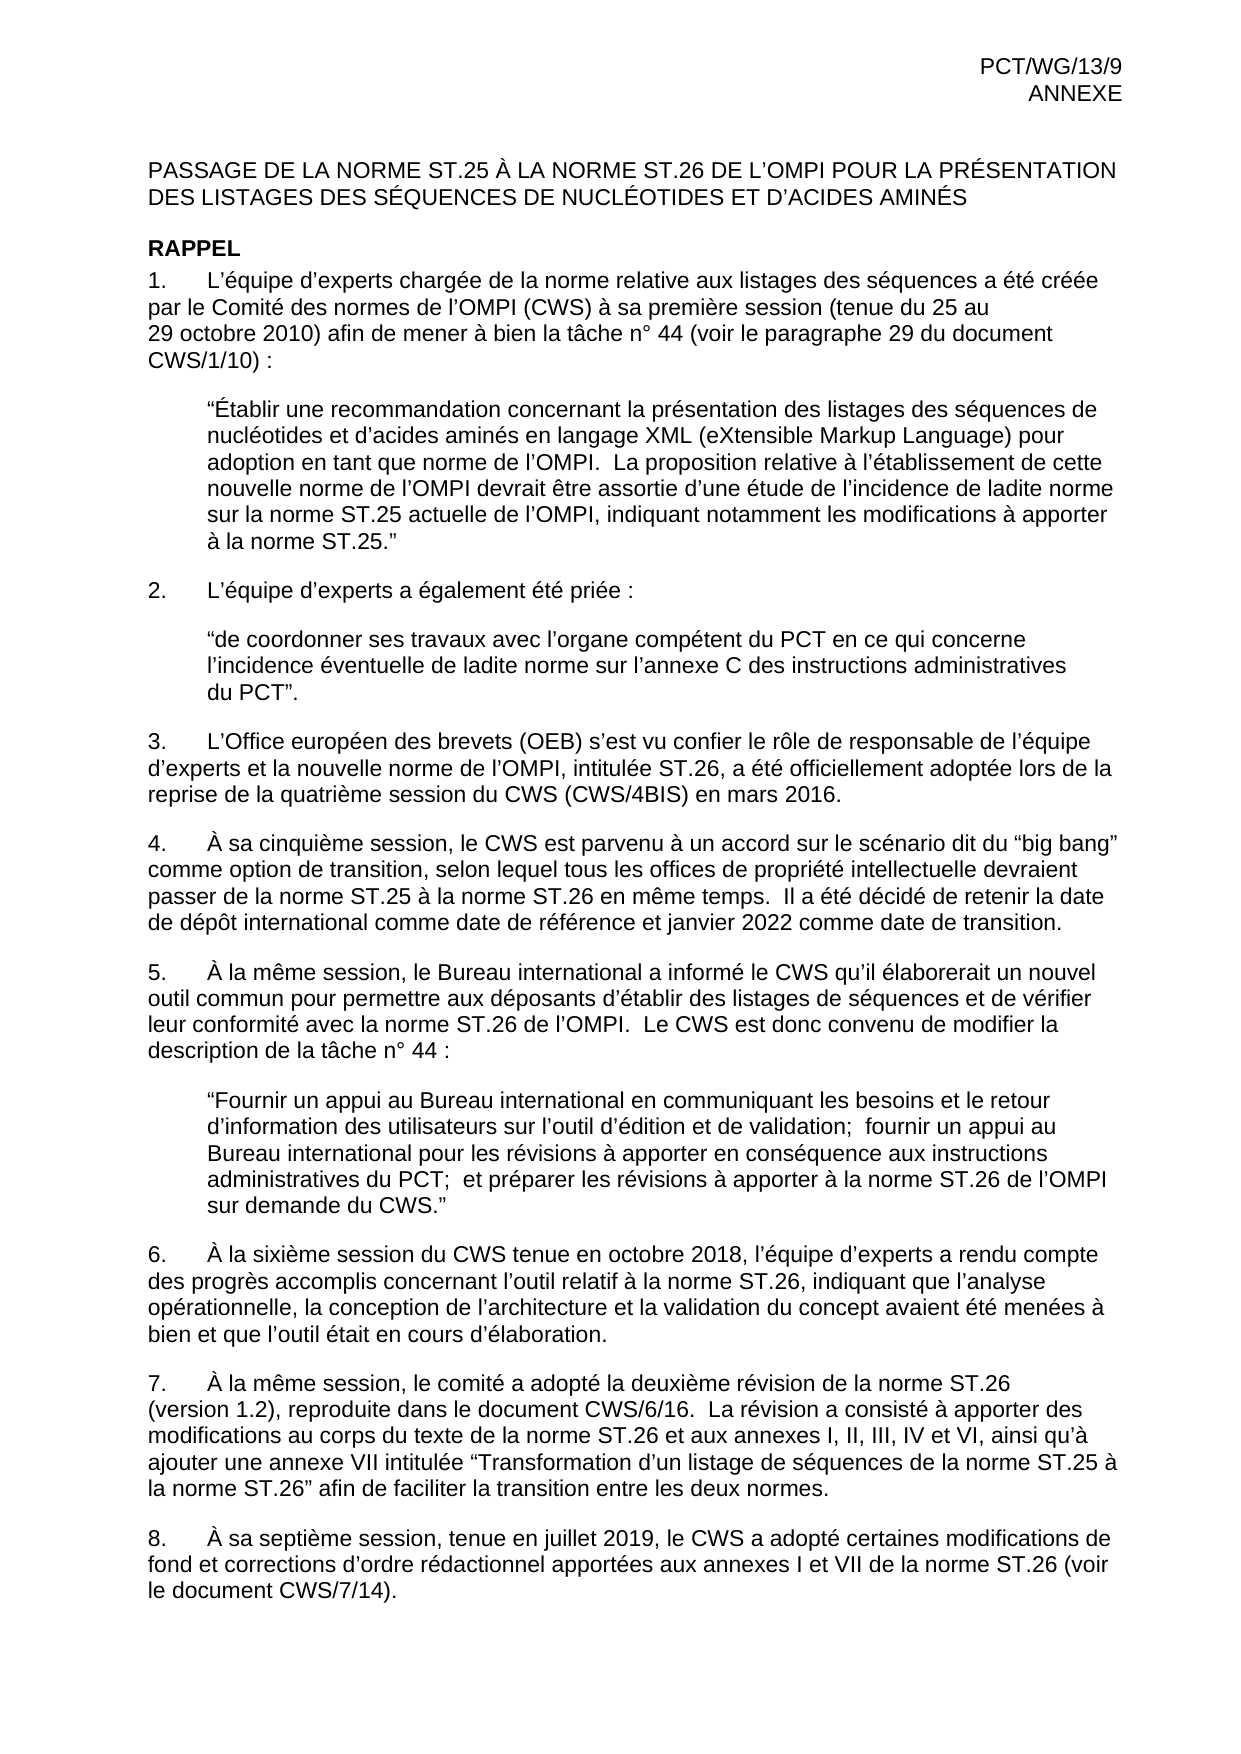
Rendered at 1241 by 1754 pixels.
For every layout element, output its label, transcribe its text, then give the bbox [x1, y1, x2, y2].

text À la même session, le Bureau international a informé le CWS qu’il élaborerait un nouvel outil commun pour permettre aux déposants d’établir des listages de séquences et de vérifier leur conformité avec la norme ST.26 de l’OMPI. Le CWS est donc convenu de modifier la description de la tâche n° 44 : [148, 958, 1122, 1064]
text À la sixième session du CWS tenue en octobre 2018, l’équipe d’experts a rendu compte des progrès accomplis concernant l’outil relatif à la norme ST.26, indiquant que l’analyse opérationnelle, la conception de l’architecture et la validation du concept avaient été menées à bien et que l’outil était en cours d’élaboration. [148, 1241, 1122, 1347]
list “Établir une recommandation concernant la présentation des listages des séquences de nucléotides et d’acides aminés en langage XML (eXtensible Markup Language) pour adoption en tant que norme de l’OMPI. La proposition relative à l’établissement de cette nouvelle norme de l’OMPI devrait être assortie d’une étude de l’incidence de ladite norme sur la norme ST.25 actuelle de l’OMPI, indiquant notamment les modifications à apporter à la norme ST.25.” [207, 396, 1122, 554]
list “de coordonner ses travaux avec l’organe compétent du PCT en ce qui concerne l’incidence éventuelle de ladite norme sur l’annexe C des instructions administratives du PCT”. [207, 626, 1122, 705]
text À sa cinquième session, le CWS est parvenu à un accord sur le scénario dit du “big bang” comme option de transition, selon lequel tous les offices de propriété intellectuelle devraient passer de la norme ST.25 à la norme ST.26 en même temps. Il a été décidé de retenir la date de dépôt international comme date de référence et janvier 2022 comme date de transition. [148, 830, 1122, 936]
text L’équipe d’experts a également été priée : [148, 577, 1122, 603]
text À la même session, le comité a adopté la deuxième révision de la norme ST.26 (version 1.2), reproduite dans le document CWS/6/16. La révision a consisté à apporter des modifications au corps du texte de la norme ST.26 et aux annexes I, II, III, IV et VI, ainsi qu’à ajouter une annexe VII intitulée “Transformation d’un listage de séquences de la norme ST.25 à la norme ST.26” afin de faciliter la transition entre les deux normes. [148, 1370, 1122, 1502]
subtitle Rappel [148, 235, 1122, 261]
list “Fournir un appui au Bureau international en communiquant les besoins et le retour d’information des utilisateurs sur l’outil d’édition et de validation; fournir un appui au Bureau international pour les révisions à apporter en conséquence aux instructions administratives du PCT; et préparer les révisions à apporter à la norme ST.26 de l’OMPI sur demande du CWS.” [207, 1087, 1122, 1218]
subtitle Passage de la norme ST.25 à la norme ST.26 de l’OMPI pour la présentation des listages des séquences de nucléotides et d’acides aminés [148, 157, 1122, 210]
text L’équipe d’experts chargée de la norme relative aux listages des séquences a été créée par le Comité des normes de l’OMPI (CWS) à sa première session (tenue du 25 au 29 octobre 2010) afin de mener à bien la tâche n° 44 (voir le paragraphe 29 du document CWS/1/10) : [148, 267, 1122, 373]
text À sa septième session, tenue en juillet 2019, le CWS a adopté certaines modifications de fond et corrections d’ordre rédactionnel apportées aux annexes I et VII de la norme ST.26 (voir le document CWS/7/14). [148, 1524, 1122, 1603]
text L’Office européen des brevets (OEB) s’est vu confier le rôle de responsable de l’équipe d’experts et la nouvelle norme de l’OMPI, intitulée ST.26, a été officiellement adoptée lors de la reprise de la quatrième session du CWS (CWS/4BIS) en mars 2016. [148, 728, 1122, 807]
